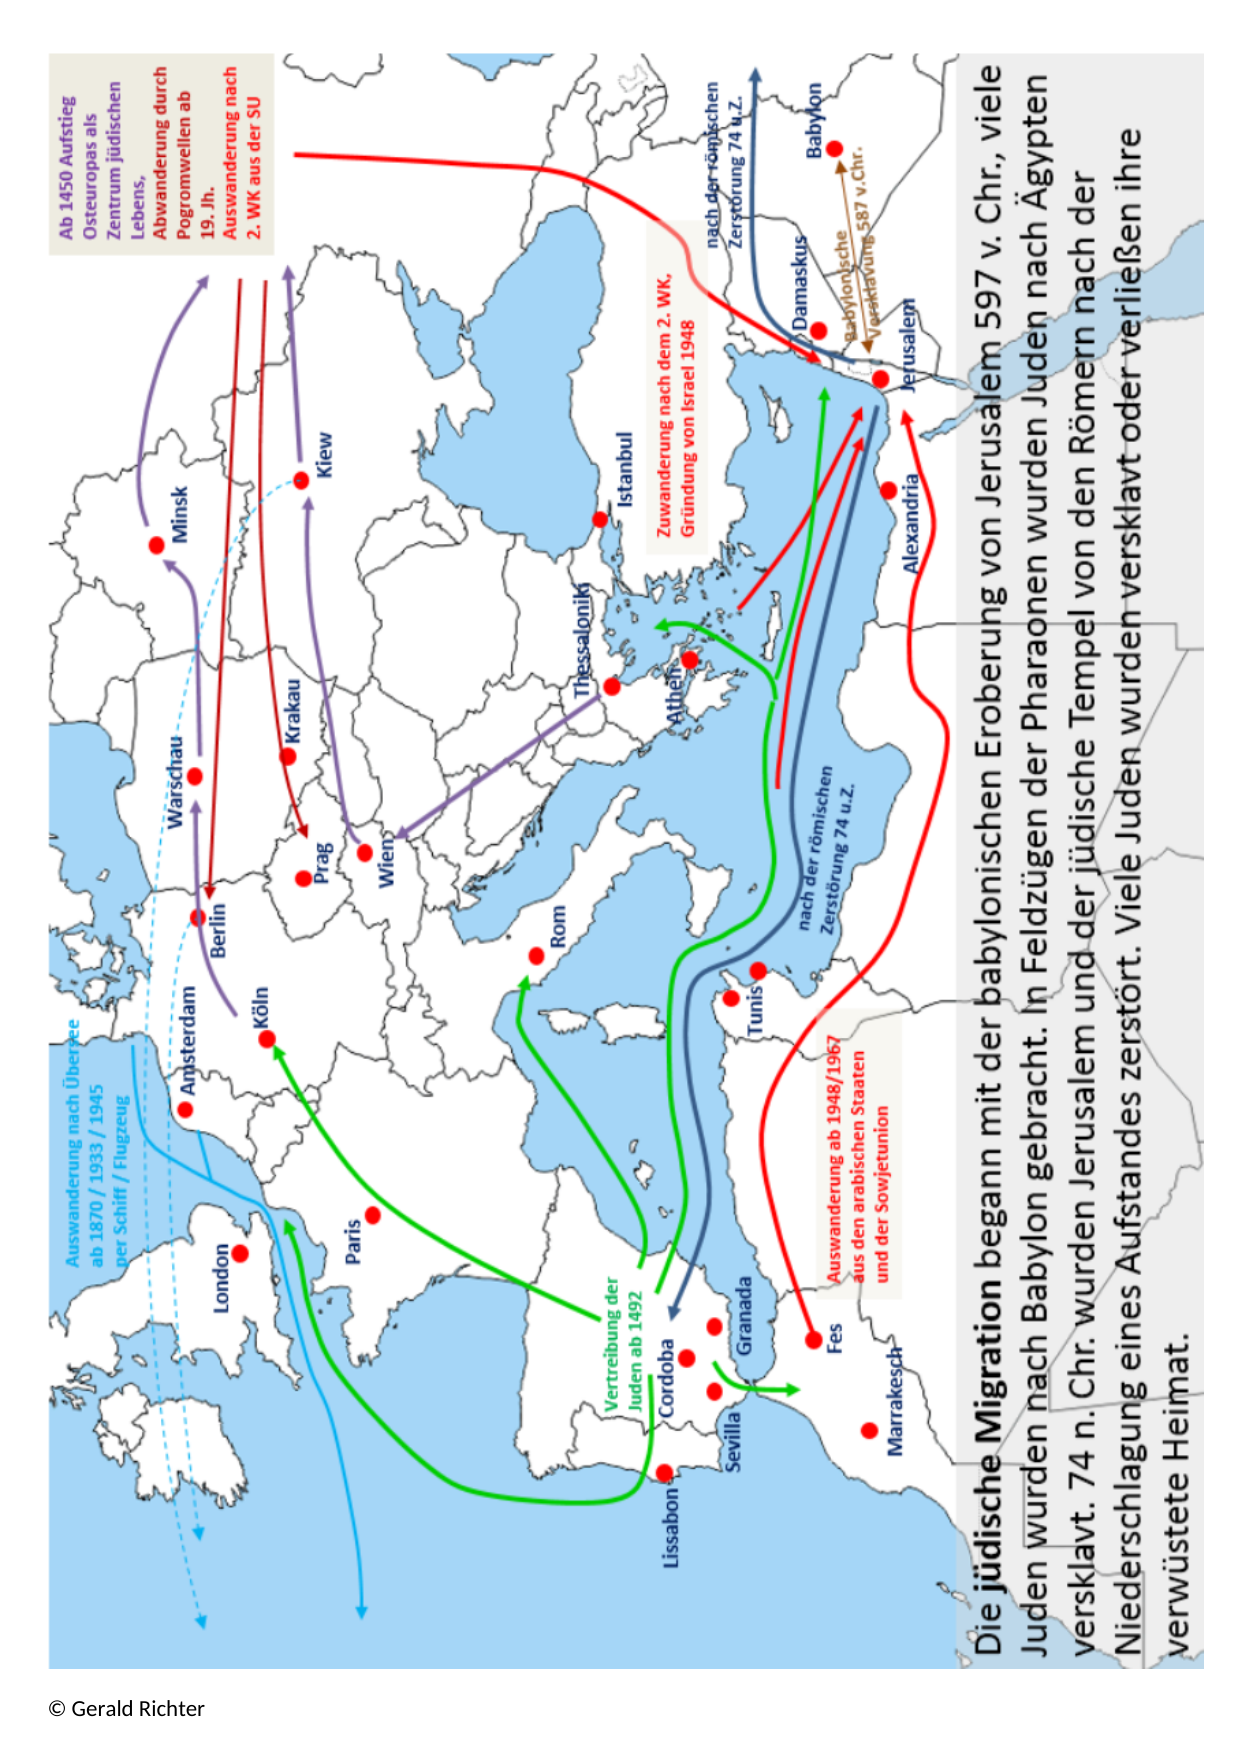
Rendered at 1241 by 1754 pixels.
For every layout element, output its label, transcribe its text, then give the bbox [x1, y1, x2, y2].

text © Gerald Richter [47, 1694, 1193, 1722]
picture [50, 54, 1202, 1669]
